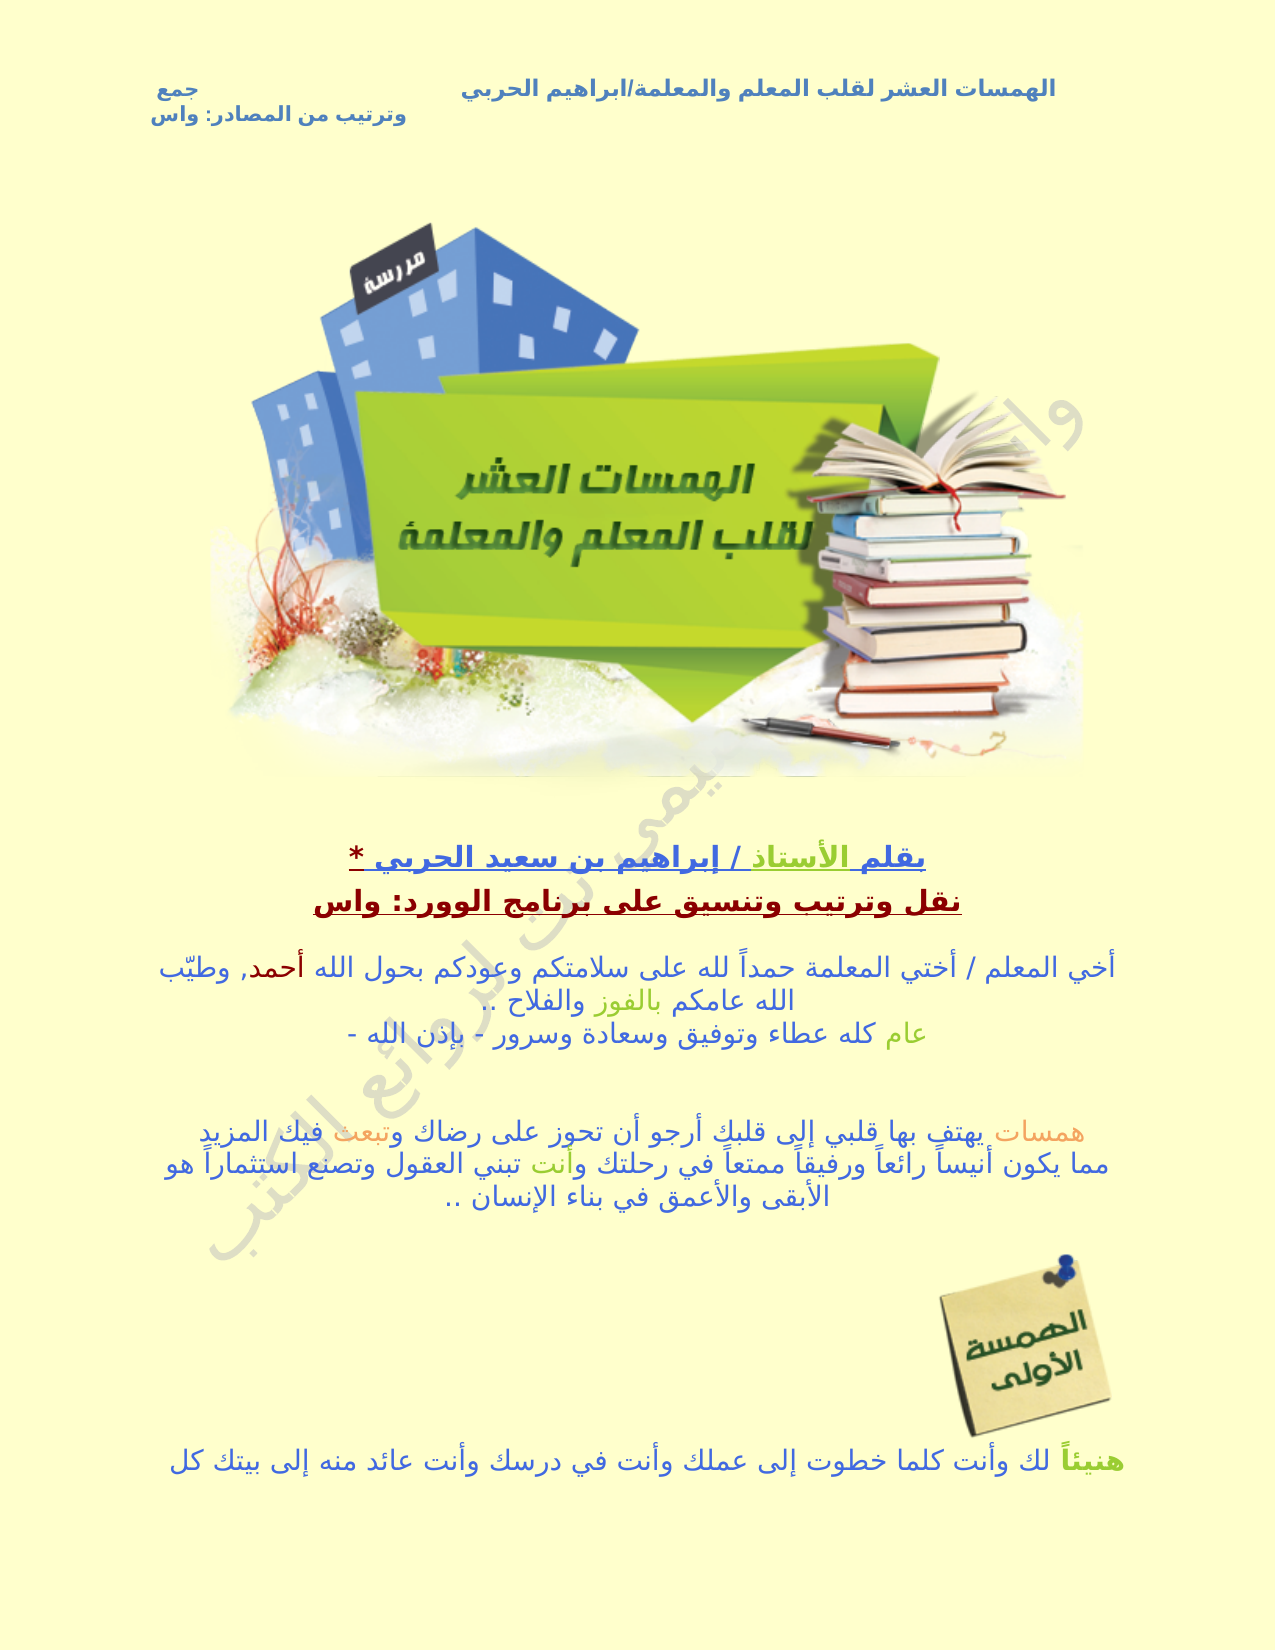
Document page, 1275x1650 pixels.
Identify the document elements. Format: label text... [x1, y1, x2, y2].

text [150, 1213, 1125, 1477]
text بقلم الأستاذ / إبراهيم بن سعيد الحربي * [150, 840, 1125, 874]
picture [931, 1245, 1125, 1445]
text نقل وترتيب وتنسيق على برنامج الوورد: واس [150, 885, 1125, 919]
text أخي المعلم / أختي المعلمة حمداً لله على سلامتكم وعودكم بحول الله أحمد, وطيّب الله عامكم بالفوز والفلاح .. عام كله عطاء وتوفيق وسعادة وسرور - بإذن الله - همسات يهتف بها قلبي إلى قلبك أرجو أن تحوز على رضاك وتبعث فيك المزيد مما يكون أنيساً رائعاً ورفيقاً ممتعاً في رحلتك وأنت تبني العقول وتصنع استثماراً هو الأبقى والأعمق في بناء الإنسان .. [150, 919, 1125, 1213]
picture [156, 215, 1118, 813]
